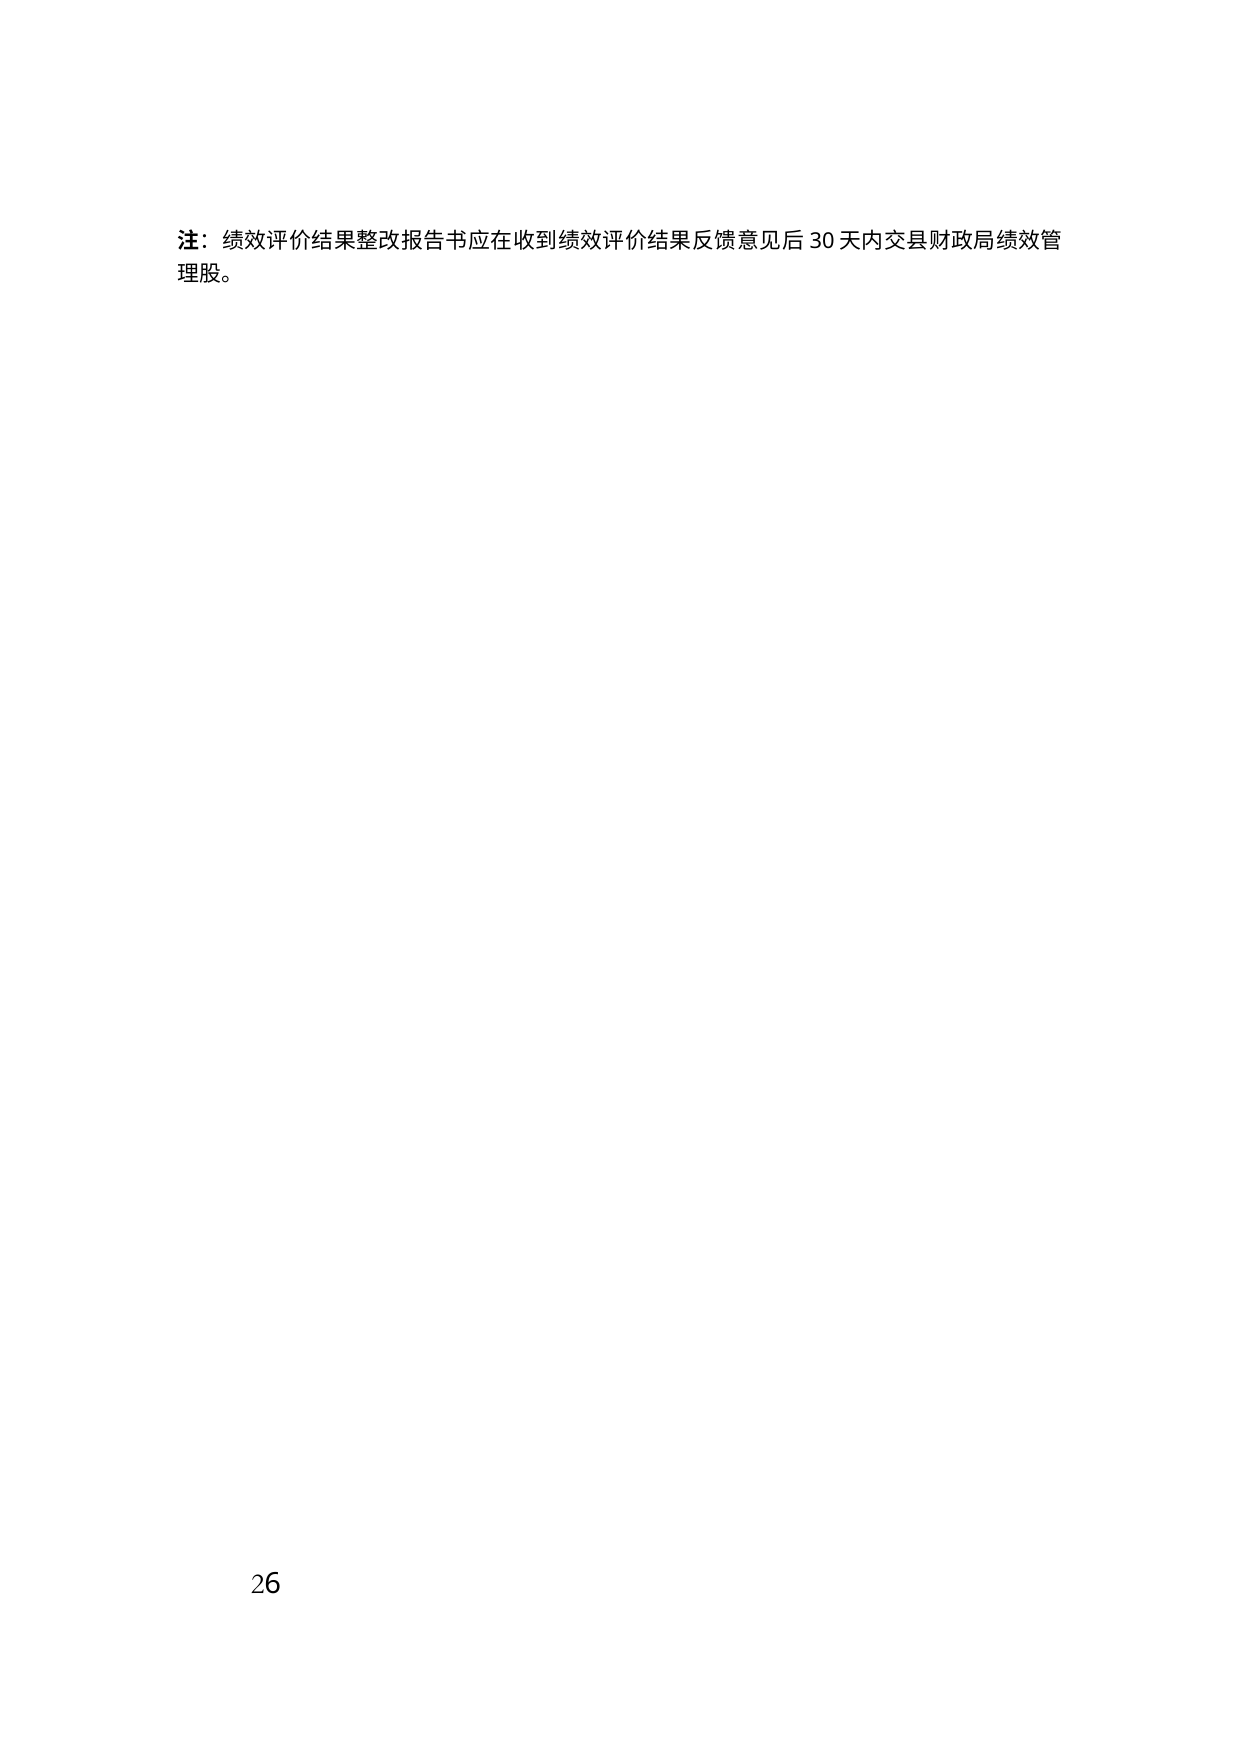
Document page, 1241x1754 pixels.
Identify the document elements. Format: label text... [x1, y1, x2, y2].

text 注：绩效评价结果整改报告书应在收到绩效评价结果反馈意见后30天内交县财政局绩效管理股。 [177, 223, 1063, 288]
